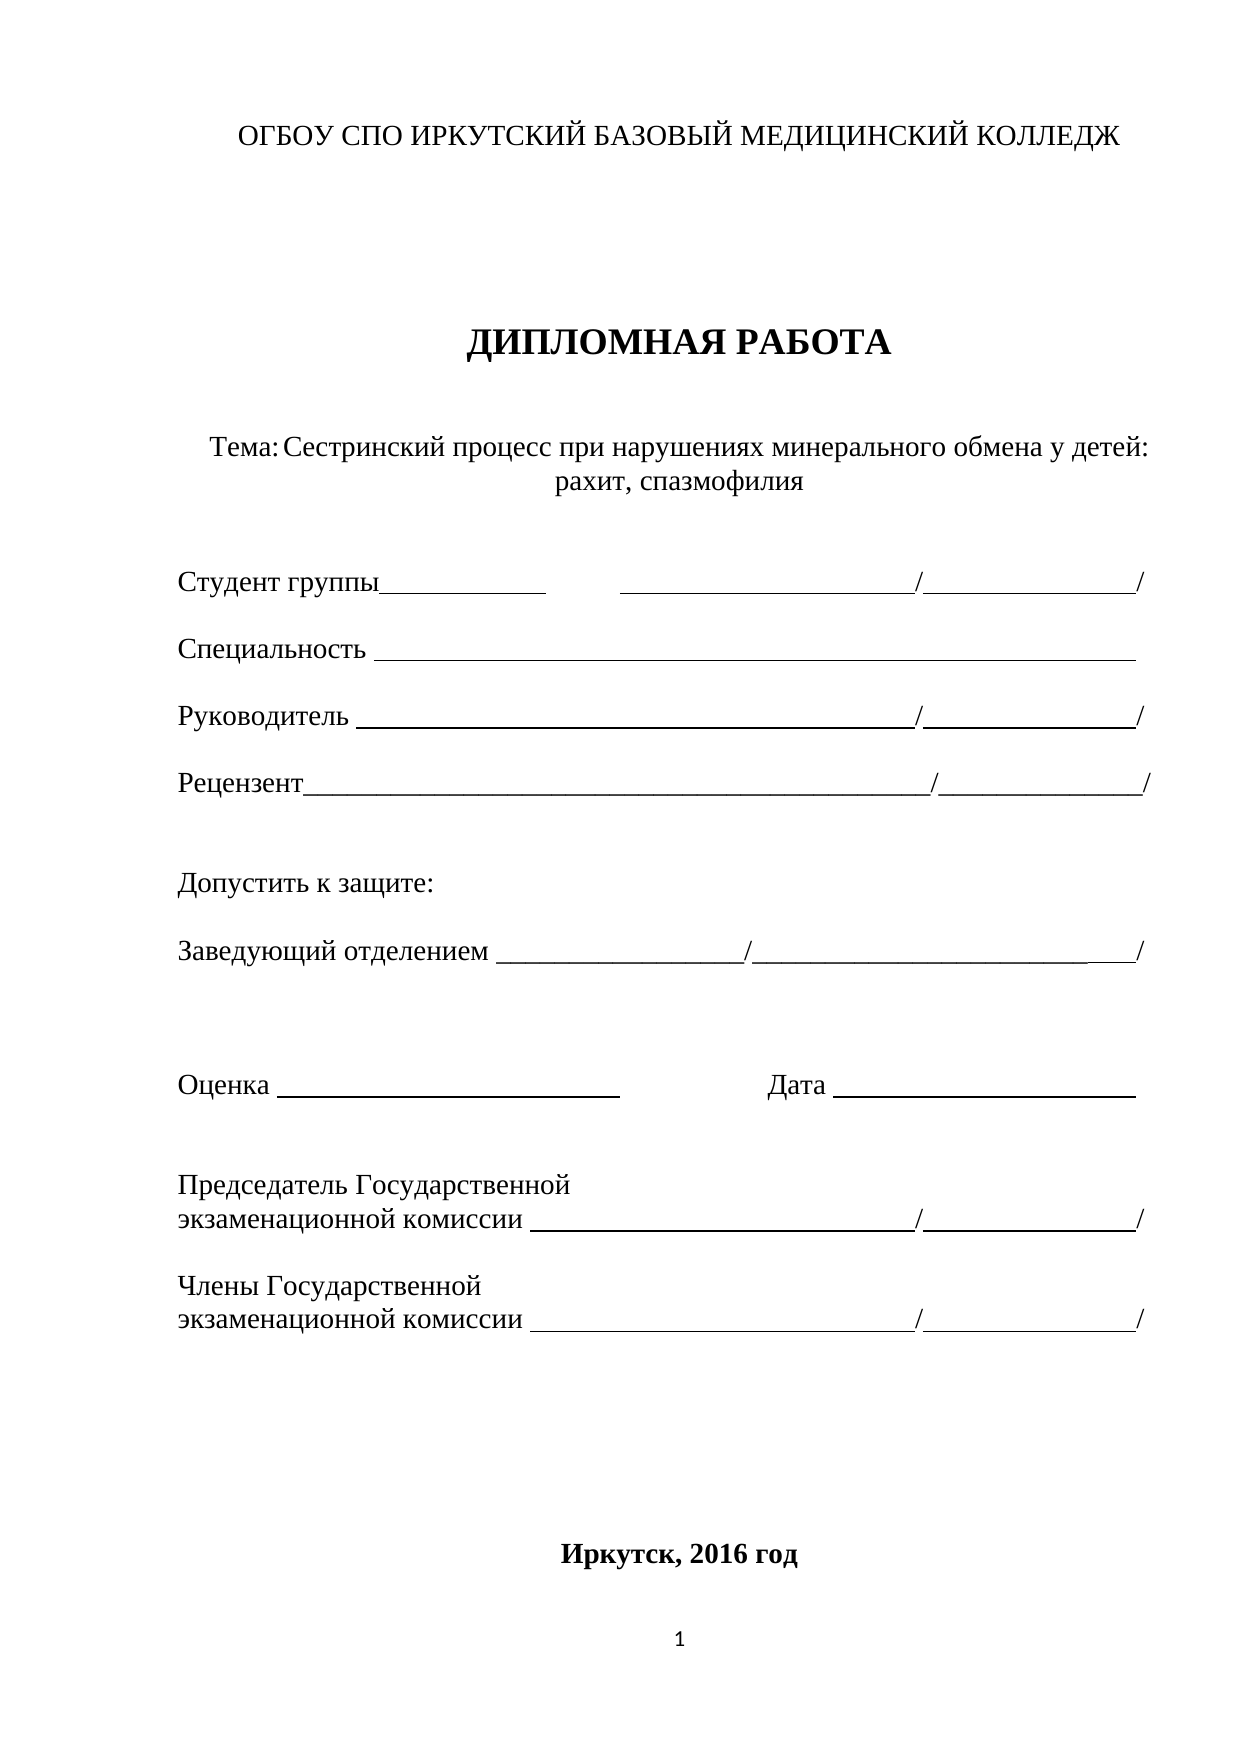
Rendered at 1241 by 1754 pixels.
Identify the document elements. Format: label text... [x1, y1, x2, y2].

text ДИПЛОМНАЯ РАБОТА [177, 319, 1181, 362]
text экзаменационной комиссии / / [177, 1201, 1181, 1234]
text Руководитель / / [177, 698, 1181, 731]
text Заведующий отделением _________________/_______________________ / [177, 933, 1181, 966]
text Студент группы / / [177, 564, 1181, 597]
text Тема: Сестринский процесс при нарушениях минерального обмена у детей: рахит, спазмофилия [177, 429, 1181, 497]
text Члены Государственной [177, 1268, 1181, 1302]
text Председатель Государственной [177, 1167, 1181, 1201]
text Рецензент___________________________________________/______________/ [177, 765, 1181, 798]
text Оценка Дата [177, 1067, 1181, 1100]
text Допустить к защите: [177, 866, 1181, 899]
text Иркутск, 2016 год [177, 1536, 1181, 1570]
text ОГБОУ СПО ИРКУТСКИЙ БАЗОВЫЙ МЕДИЦИНСКИЙ КОЛЛЕДЖ [177, 118, 1181, 152]
text Специальность [177, 631, 1181, 664]
text экзаменационной комиссии / / [177, 1302, 1181, 1335]
